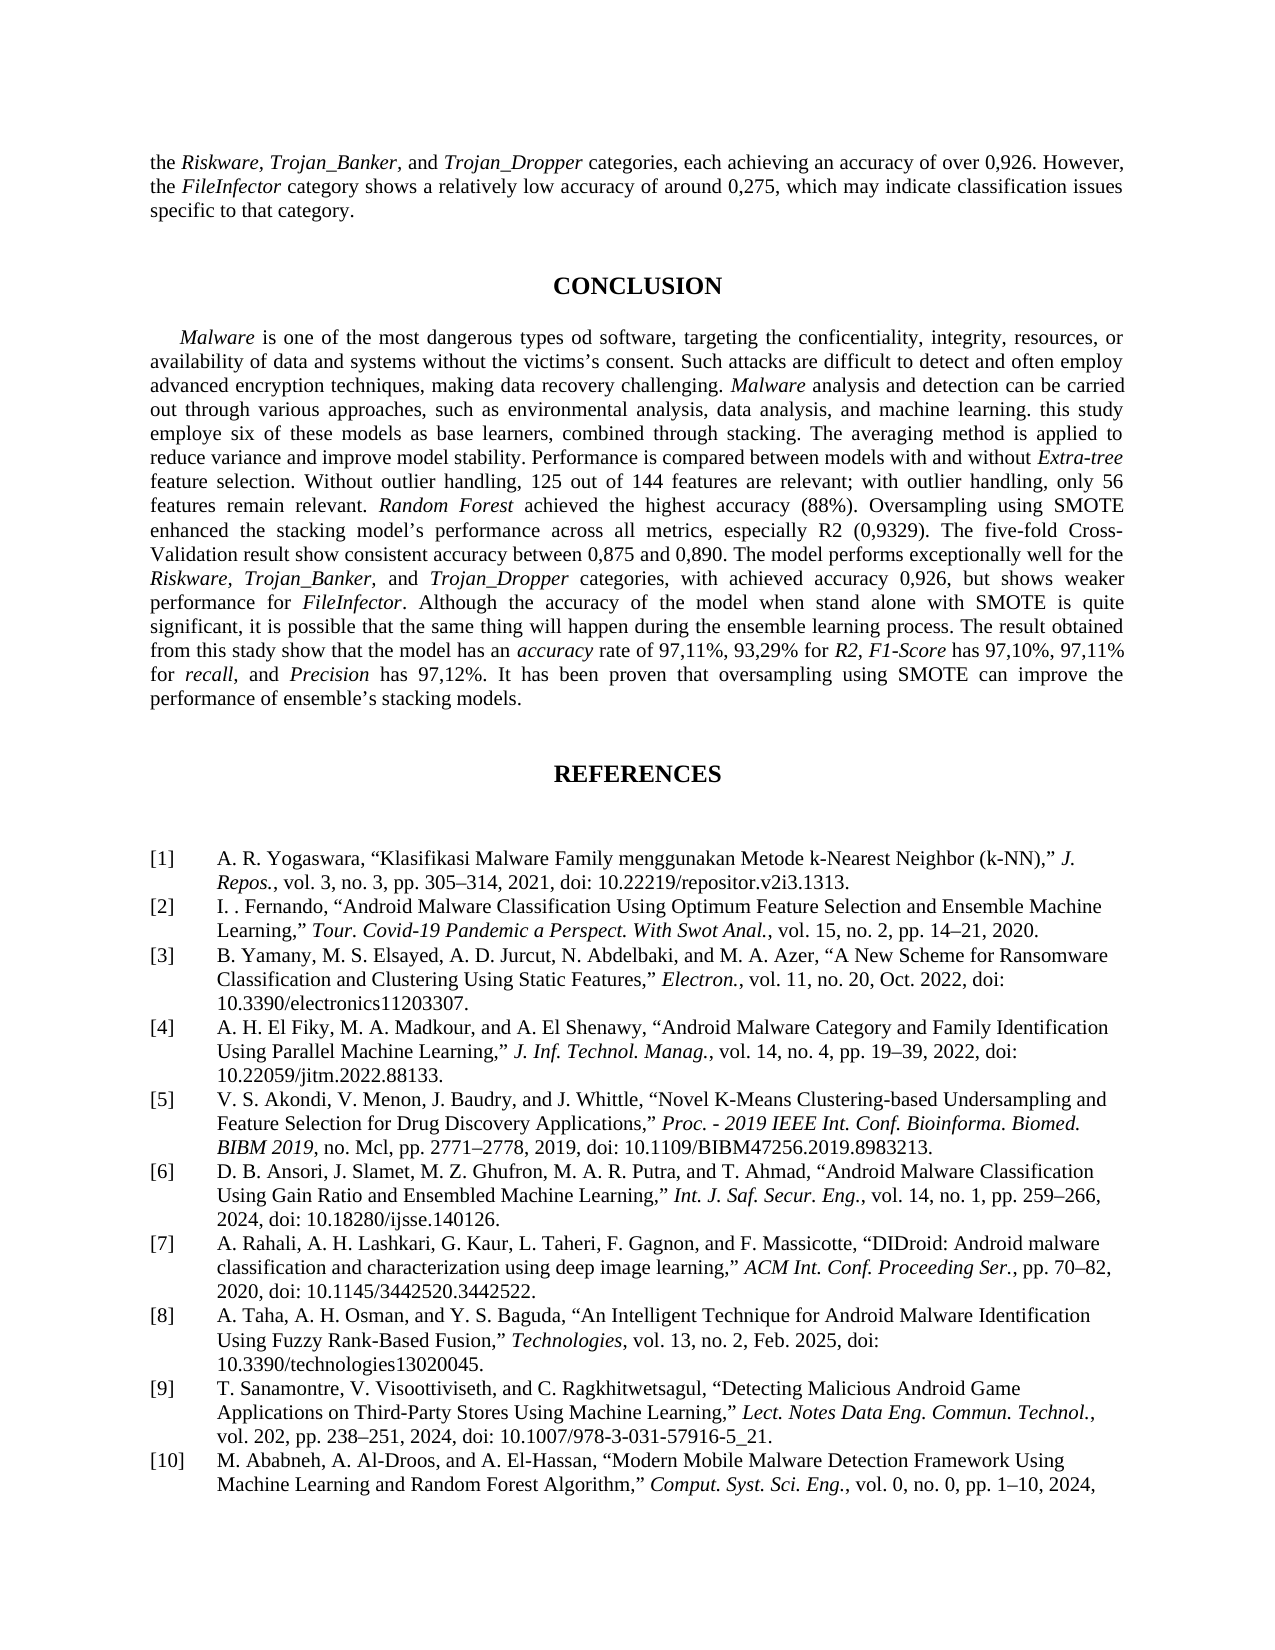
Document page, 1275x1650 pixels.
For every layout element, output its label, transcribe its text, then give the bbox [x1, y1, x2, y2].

text [7] A. Rahali, A. H. Lashkari, G. Kaur, L. Taheri, F. Gagnon, and F. Massicotte, “DIDroid: Android malware classification and characterization using deep image learning,” ACM Int. Conf. Proceeding Ser., pp. 70–82, 2020, doi: 10.1145/3442520.3442522. [150, 1231, 1125, 1303]
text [150, 150, 1125, 222]
text [8] A. Taha, A. H. Osman, and Y. S. Baguda, “An Intelligent Technique for Android Malware Identification Using Fuzzy Rank-Based Fusion,” Technologies, vol. 13, no. 2, Feb. 2025, doi: 10.3390/technologies13020045. [150, 1303, 1125, 1376]
text [5] V. S. Akondi, V. Menon, J. Baudry, and J. Whittle, “Novel K-Means Clustering-based Undersampling and Feature Selection for Drug Discovery Applications,” Proc. - 2019 IEEE Int. Conf. Bioinforma. Biomed. BIBM 2019, no. Mcl, pp. 2771–2778, 2019, doi: 10.1109/BIBM47256.2019.8983213. [150, 1087, 1125, 1159]
text [2] I. . Fernando, “Android Malware Classification Using Optimum Feature Selection and Ensemble Machine Learning,” Tour. Covid-19 Pandemic a Perspect. With Swot Anal., vol. 15, no. 2, pp. 14–21, 2020. [150, 894, 1125, 942]
text [3] B. Yamany, M. S. Elsayed, A. D. Jurcut, N. Abdelbaki, and M. A. Azer, “A New Scheme for Ransomware Classification and Clustering Using Static Features,” Electron., vol. 11, no. 20, Oct. 2022, doi: 10.3390/electronics11203307. [150, 942, 1125, 1015]
text [6] D. B. Ansori, J. Slamet, M. Z. Ghufron, M. A. R. Putra, and T. Ahmad, “Android Malware Classification Using Gain Ratio and Ensembled Machine Learning,” Int. J. Saf. Secur. Eng., vol. 14, no. 1, pp. 259–266, 2024, doi: 10.18280/ijsse.140126. [150, 1159, 1125, 1231]
text Malware is one of the most dangerous types od software, targeting the conficentiality, integrity, resources, or availability of data and systems without the victims’s consent. Such attacks are difficult to detect and often employ advanced encryption techniques, making data recovery challenging. Malware analysis and detection can be carried out through various approaches, such as environmental analysis, data analysis, and machine learning. this study employe six of these models as base learners, combined through stacking. The averaging method is applied to reduce variance and improve model stability. Performance is compared between models with and without Extra-tree feature selection. Without outlier handling, 125 out of 144 features are relevant; with outlier handling, only 56 features remain relevant. Random Forest achieved the highest accuracy (88%). Oversampling using SMOTE enhanced the stacking model’s performance across all metrics, especially R2 (0,9329). The five-fold Cross-Validation result show consistent accuracy between 0,875 and 0,890. The model performs exceptionally well for the Riskware, Trojan_Banker, and Trojan_Dropper categories, with achieved accuracy 0,926, but shows weaker performance for FileInfector. Although the accuracy of the model when stand alone with SMOTE is quite significant, it is possible that the same thing will happen during the ensemble learning process. The result obtained from this stady show that the model has an accuracy rate of 97,11%, 93,29% for R2, F1-Score has 97,10%, 97,11% for recall, and Precision has 97,12%. It has been proven that oversampling using SMOTE can improve the performance of ensemble’s stacking models. [150, 325, 1125, 710]
text [1] A. R. Yogaswara, “Klasifikasi Malware Family menggunakan Metode k-Nearest Neighbor (k-NN),” J. Repos., vol. 3, no. 3, pp. 305–314, 2021, doi: 10.22219/repositor.v2i3.1313. [150, 842, 1125, 894]
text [150, 1448, 1125, 1496]
text [9] T. Sanamontre, V. Visoottiviseth, and C. Ragkhitwetsagul, “Detecting Malicious Android Game Applications on Third-Party Stores Using Machine Learning,” Lect. Notes Data Eng. Commun. Technol., vol. 202, pp. 238–251, 2024, doi: 10.1007/978-3-031-57916-5_21. [150, 1376, 1125, 1448]
subtitle References [150, 759, 1125, 817]
text [4] A. H. El Fiky, M. A. Madkour, and A. El Shenawy, “Android Malware Category and Family Identification Using Parallel Machine Learning,” J. Inf. Technol. Manag., vol. 14, no. 4, pp. 19–39, 2022, doi: 10.22059/jitm.2022.88133. [150, 1015, 1125, 1087]
subtitle CONCLUSION [150, 271, 1125, 300]
